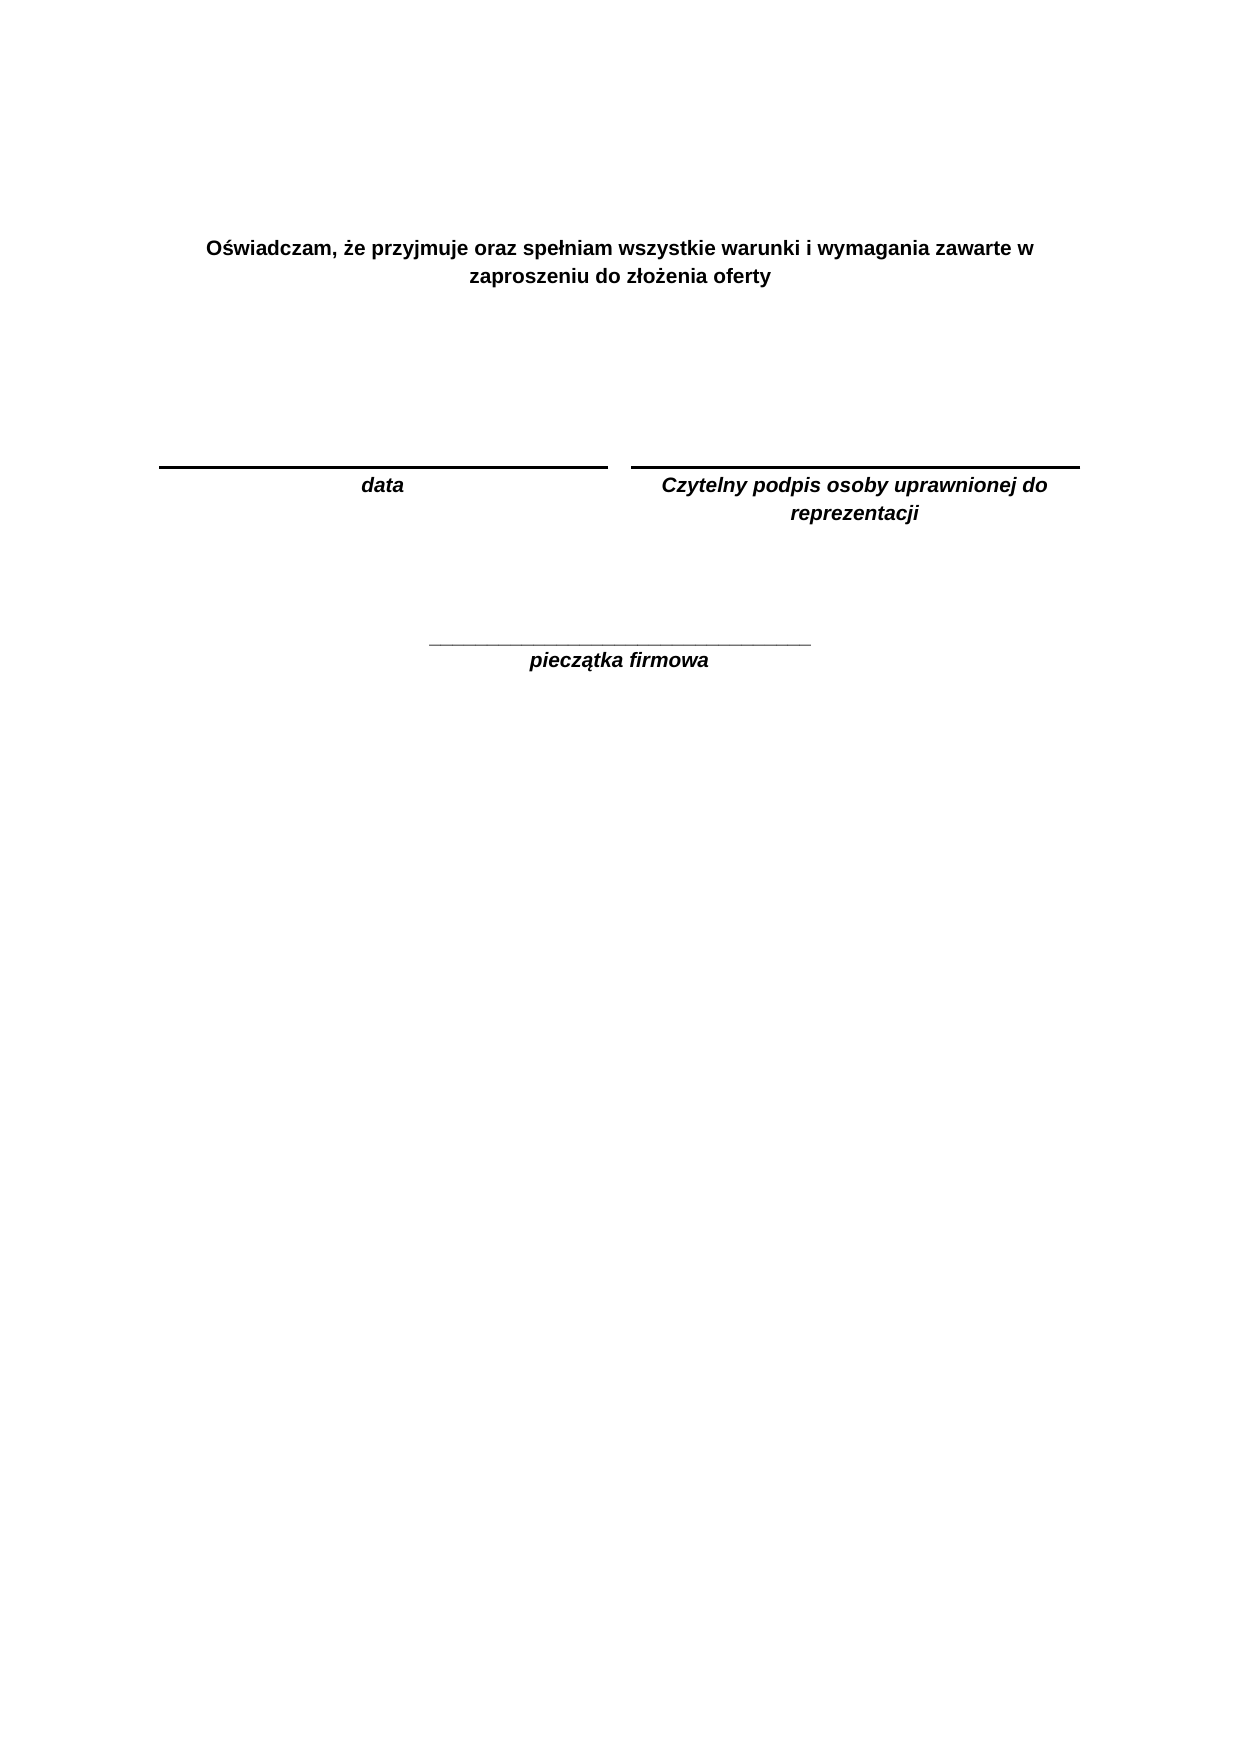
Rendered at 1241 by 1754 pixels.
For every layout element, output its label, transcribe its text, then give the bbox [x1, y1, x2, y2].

table_header data [148, 440, 619, 528]
table_header Czytelny podpis osoby uprawnionej do reprezentacji [620, 440, 1092, 528]
text pieczątka firmowa [148, 648, 1093, 672]
text Oświadczam, że przyjmuje oraz spełniam wszystkie warunki i wymagania zawarte w zaproszeniu do złożenia oferty [148, 236, 1093, 287]
text _________________________________ [148, 624, 1093, 648]
